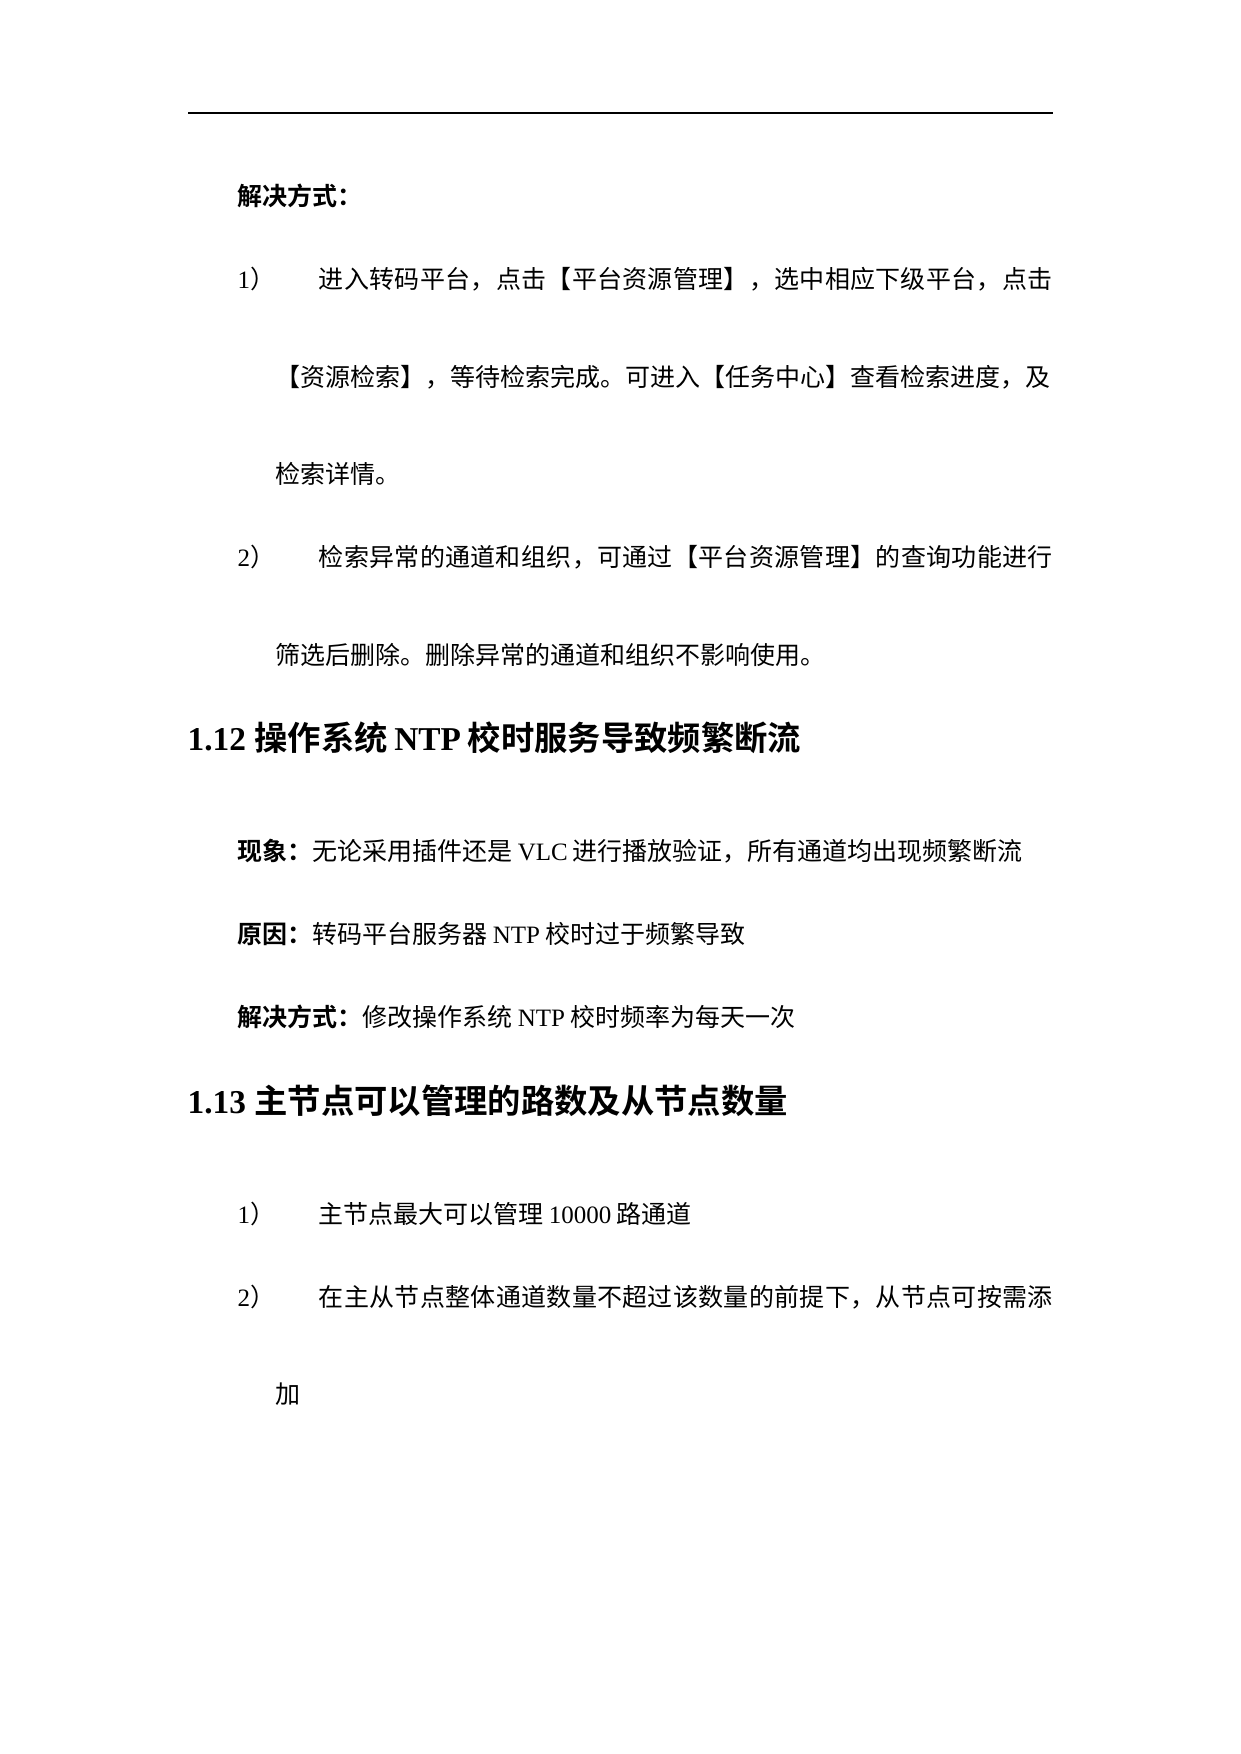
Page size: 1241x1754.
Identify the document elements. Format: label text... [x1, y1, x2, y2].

subtitle 主节点可以管理的路数及从节点数量 [187, 1066, 1053, 1131]
text 解决方式： [187, 162, 1053, 227]
text 现象：无论采用插件还是VLC进行播放验证，所有通道均出现频繁断流 [187, 817, 1053, 882]
text 原因：转码平台服务器NTP校时过于频繁导致 [187, 900, 1053, 965]
list 在主从节点整体通道数量不超过该数量的前提下，从节点可按需添加 [237, 1263, 1053, 1425]
text 解决方式：修改操作系统NTP校时频率为每天一次 [187, 983, 1053, 1048]
list 检索异常的通道和组织，可通过【平台资源管理】的查询功能进行筛选后删除。删除异常的通道和组织不影响使用。 [237, 523, 1053, 686]
list 主节点最大可以管理10000路通道 [237, 1180, 1053, 1245]
subtitle 操作系统NTP校时服务导致频繁断流 [187, 704, 1053, 769]
list 进入转码平台，点击【平台资源管理】，选中相应下级平台，点击【资源检索】，等待检索完成。可进入【任务中心】查看检索进度，及检索详情。 [237, 245, 1053, 505]
